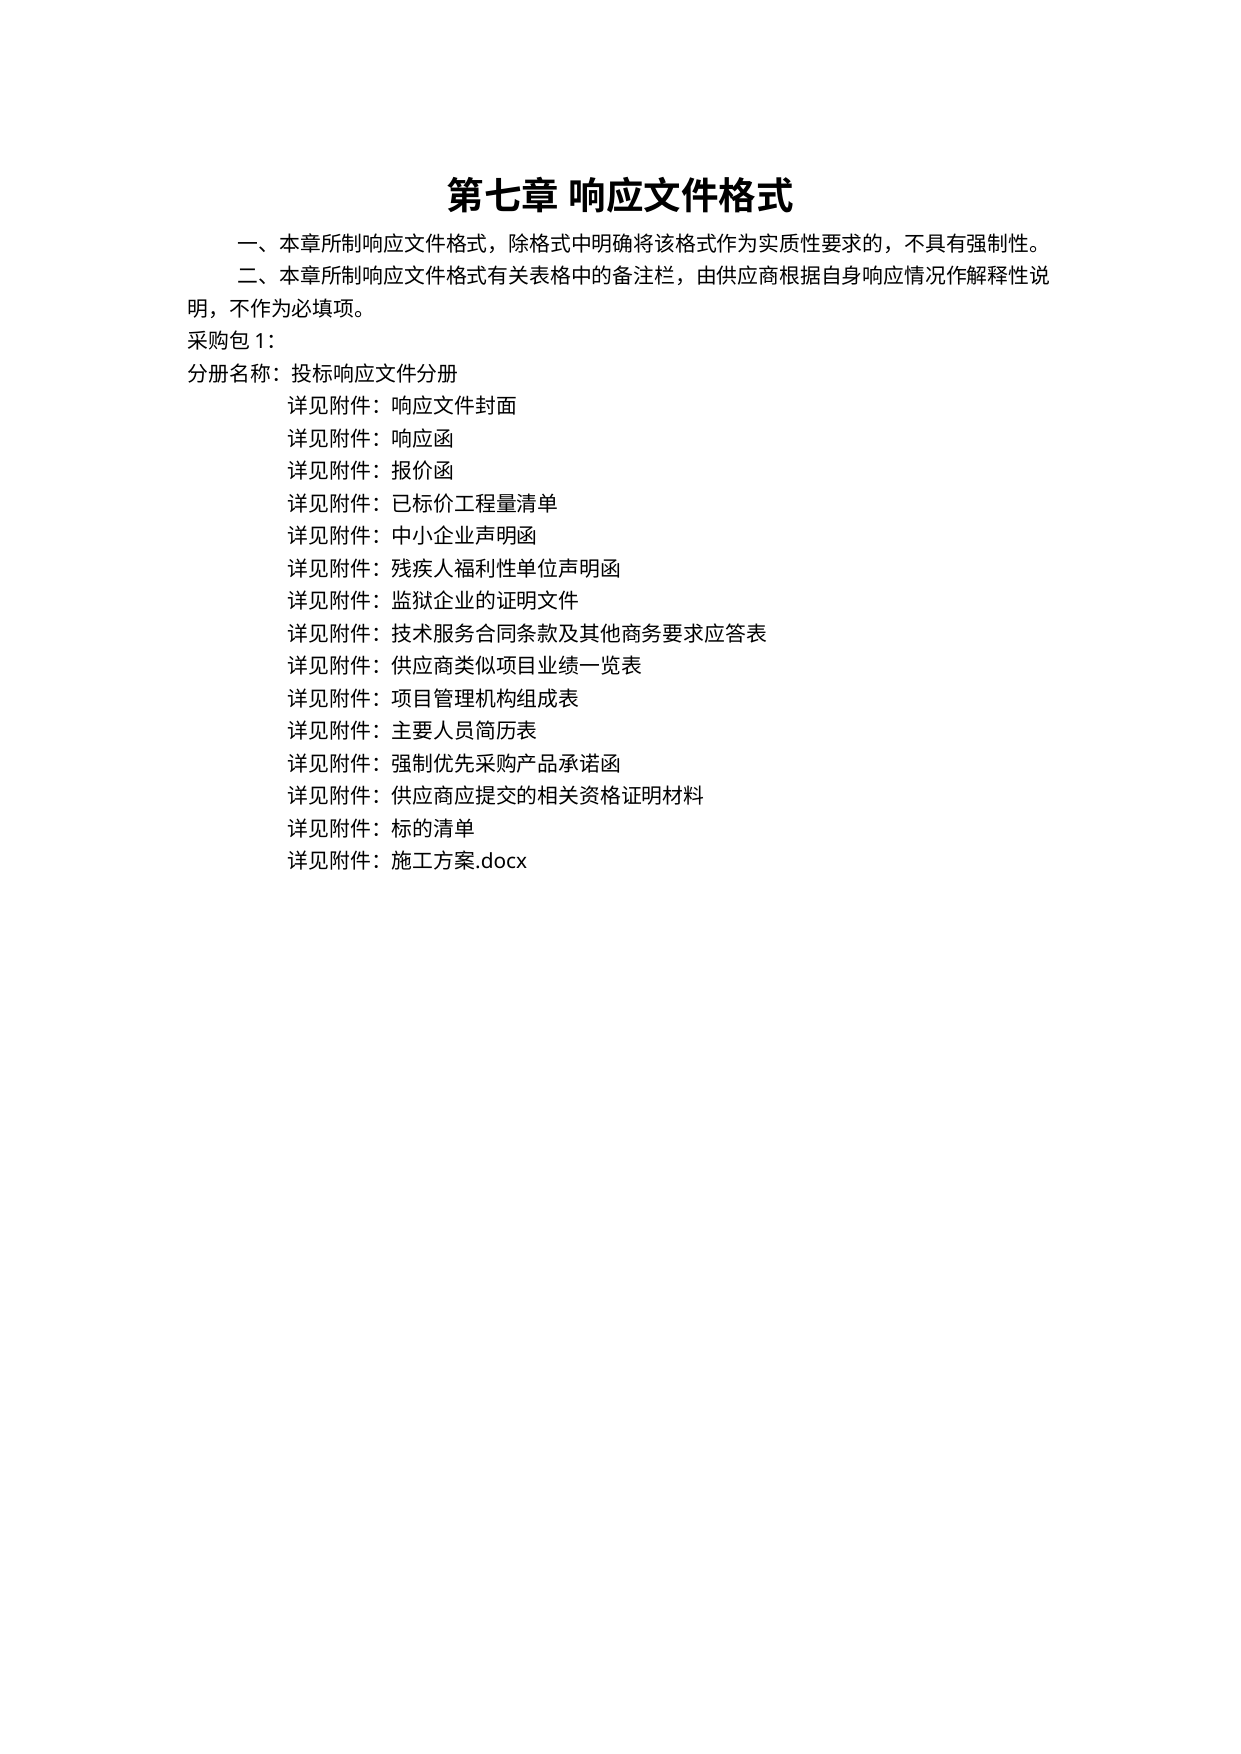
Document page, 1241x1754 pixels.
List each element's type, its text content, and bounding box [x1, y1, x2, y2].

text 详见附件：供应商应提交的相关资格证明材料 [187, 779, 1053, 812]
text 详见附件：标的清单 [187, 812, 1053, 844]
text 详见附件：监狱企业的证明文件 [187, 584, 1053, 617]
text 详见附件：主要人员简历表 [187, 714, 1053, 747]
text 详见附件：技术服务合同条款及其他商务要求应答表 [187, 617, 1053, 649]
text 一、本章所制响应文件格式，除格式中明确将该格式作为实质性要求的，不具有强制性。 [187, 227, 1053, 259]
text 详见附件：施工方案.docx [187, 844, 1053, 877]
text 详见附件：项目管理机构组成表 [187, 682, 1053, 714]
text 详见附件：报价函 [187, 454, 1053, 487]
text 分册名称：投标响应文件分册 [187, 357, 1053, 389]
text 详见附件：已标价工程量清单 [187, 487, 1053, 519]
text 第七章 响应文件格式 [187, 162, 1053, 227]
text 详见附件：残疾人福利性单位声明函 [187, 552, 1053, 584]
text 二、本章所制响应文件格式有关表格中的备注栏，由供应商根据自身响应情况作解释性说明，不作为必填项。 [187, 259, 1053, 324]
text 详见附件：响应文件封面 [187, 389, 1053, 422]
text 详见附件：供应商类似项目业绩一览表 [187, 649, 1053, 682]
text 详见附件：响应函 [187, 422, 1053, 454]
text 采购包1： [187, 324, 1053, 357]
text 详见附件：中小企业声明函 [187, 519, 1053, 552]
text 详见附件：强制优先采购产品承诺函 [187, 747, 1053, 779]
